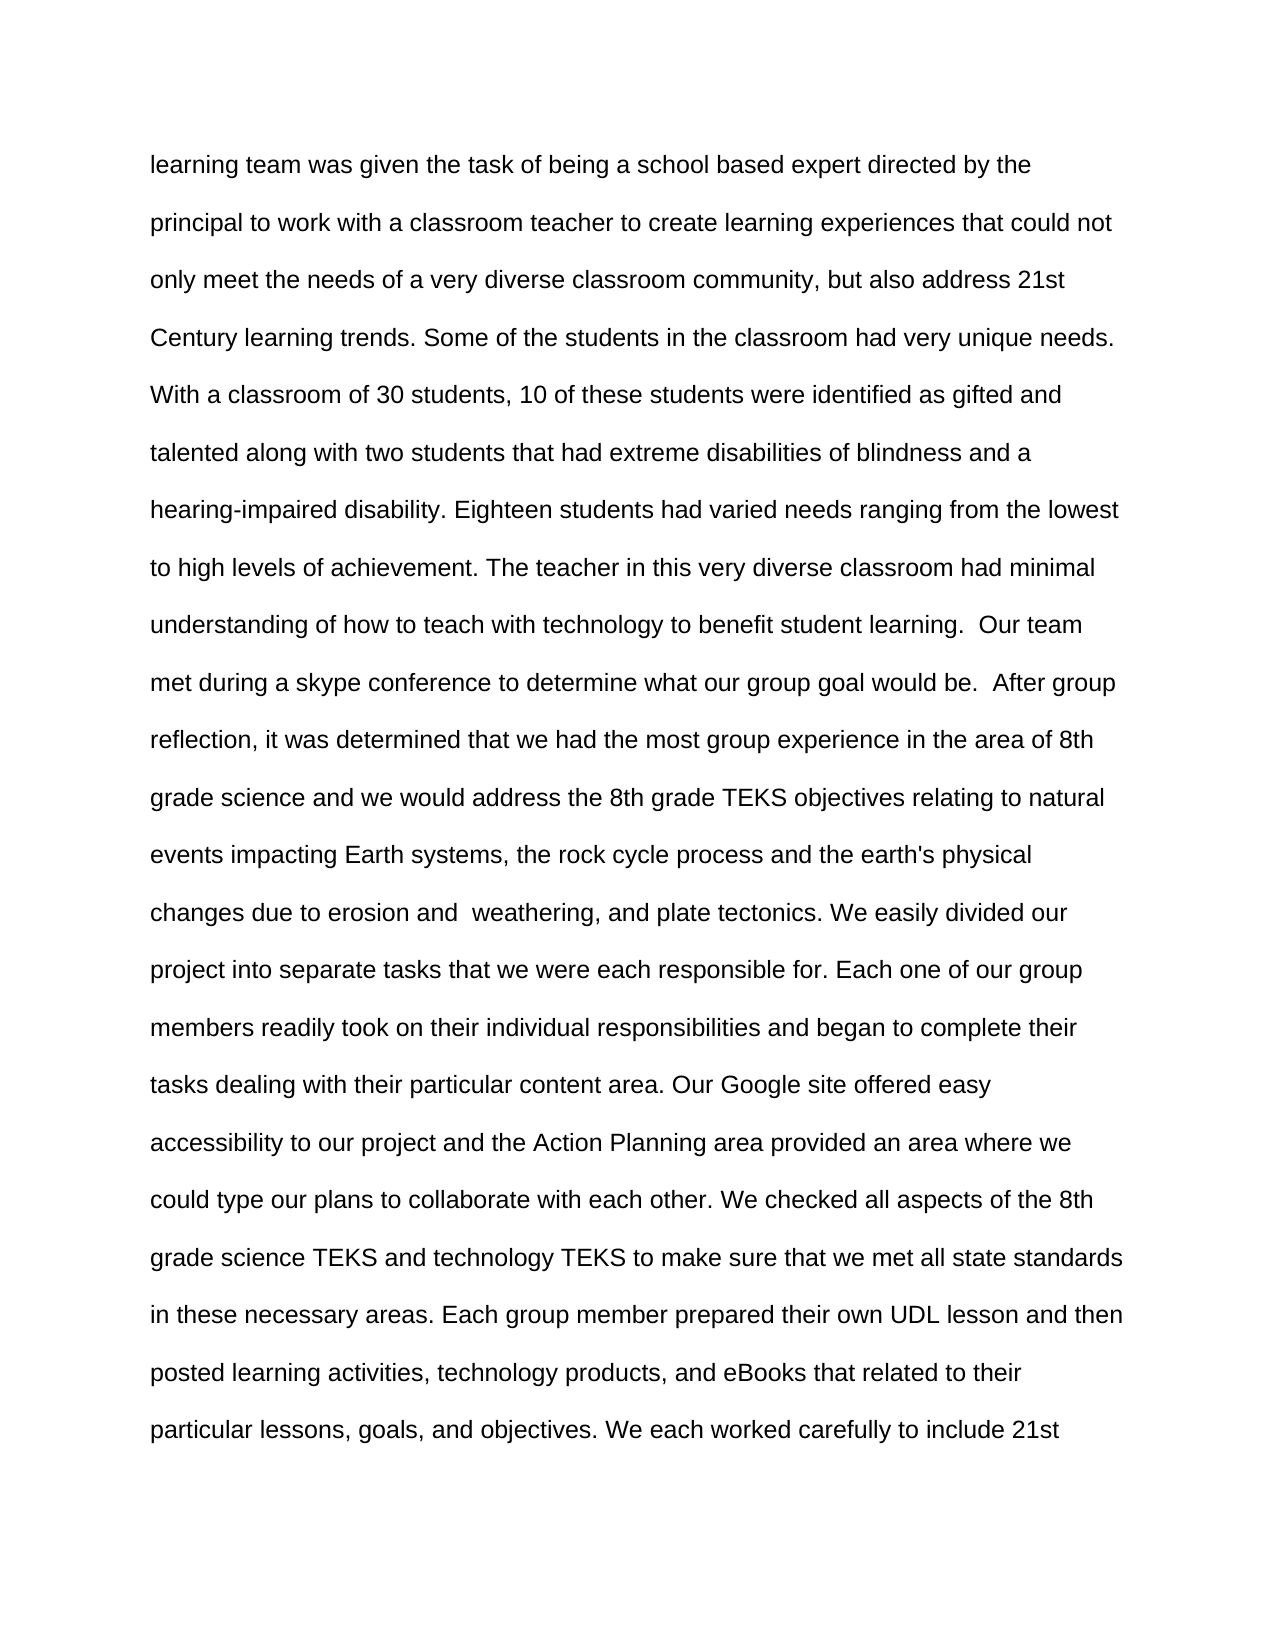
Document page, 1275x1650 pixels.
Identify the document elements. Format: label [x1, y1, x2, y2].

text [150, 150, 1125, 1444]
